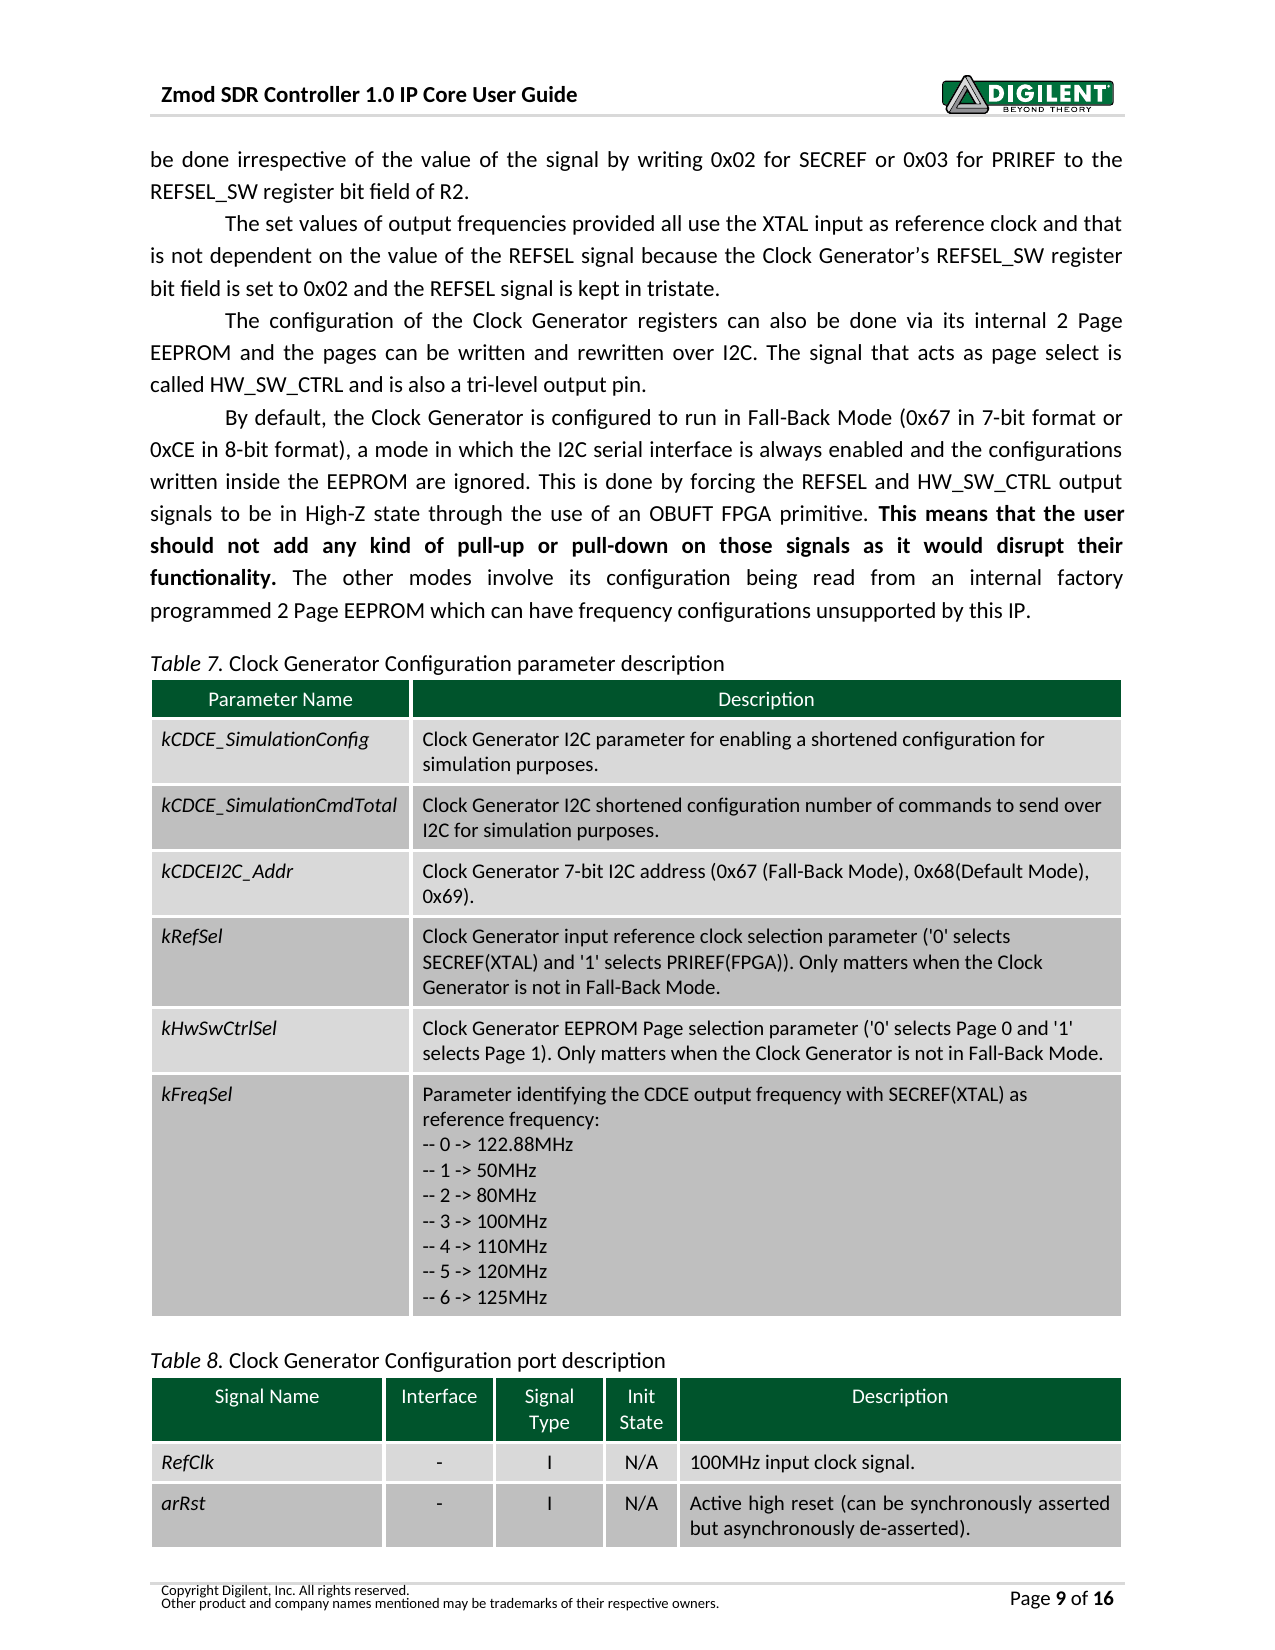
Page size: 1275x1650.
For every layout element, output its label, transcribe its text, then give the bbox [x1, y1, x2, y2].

table_cell Clock Generator EEPROM Page selection parameter ('0' selects Page 0 and '1' selects Page 1). Only matters when the Clock Generator is not in Fall-Back Mode. [413, 1009, 1121, 1072]
table_header Signal Name [152, 1378, 382, 1441]
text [150, 145, 1125, 205]
text The configuration of the Clock Generator registers can also be done via its internal 2 Page EEPROM and the pages can be written and rewritten over I2C. The signal that acts as page select is called HW_SW_CTRL and is also a tri-level output pin. [150, 306, 1125, 398]
table_header Interface [386, 1378, 493, 1441]
table_cell RefClk [152, 1444, 382, 1481]
table_cell arRst [152, 1484, 382, 1547]
table_cell kRefSel [152, 918, 409, 1006]
text The set values of output frequencies provided all use the XTAL input as reference clock and that is not dependent on the value of the REFSEL signal because the Clock Generator’s REFSEL_SW register bit field is set to 0x02 and the REFSEL signal is kept in tristate. [150, 209, 1125, 302]
table_cell I [496, 1484, 603, 1547]
table_cell kCDCEI2C_Addr [152, 852, 409, 915]
table_cell kHwSwCtrlSel [152, 1009, 409, 1072]
table_header Description [680, 1378, 1121, 1441]
text By default, the Clock Generator is configured to run in Fall-Back Mode (0x67 in 7-bit format or 0xCE in 8-bit format), a mode in which the I2C serial interface is always enabled and the configurations written inside the EEPROM are ignored. This is done by forcing the REFSEL and HW_SW_CTRL output signals to be in High-Z state through the use of an OBUFT FPGA primitive. This means that the user should not add any kind of pull-up or pull-down on those signals as it would disrupt their functionality. The other modes involve its configuration being read from an internal factory programmed 2 Page EEPROM which can have frequency configurations unsupported by this IP. [150, 403, 1125, 624]
table_header Signal Type [496, 1378, 603, 1441]
table_header Description [413, 680, 1121, 717]
table_cell I [496, 1444, 603, 1481]
table_cell Clock Generator 7-bit I2C address (0x67 (Fall-Back Mode), 0x68(Default Mode), 0x69). [413, 852, 1121, 915]
table_cell kFreqSel [152, 1075, 409, 1316]
table_cell - [386, 1484, 493, 1547]
table_cell Active high reset (can be synchronously asserted but asynchronously de-asserted). [680, 1484, 1121, 1547]
table_cell Clock Generator I2C shortened configuration number of commands to send over I2C for simulation purposes. [413, 786, 1121, 849]
table_cell Parameter identifying the CDCE output frequency with SECREF(XTAL) as reference frequency: -- 0 -> 122.88MHz -- 1 -> 50MHz -- 2 -> 80MHz -- 3 -> 100MHz -- 4 -> 110MHz -- 5 -> 120MHz -- 6 -> 125MHz [413, 1075, 1121, 1316]
table_header Parameter Name [152, 680, 409, 717]
table_cell kCDCE_SimulationConfig [152, 720, 409, 783]
table_cell kCDCE_SimulationCmdTotal [152, 786, 409, 849]
table_cell - [386, 1444, 493, 1481]
table_cell Clock Generator input reference clock selection parameter ('0' selects SECREF(XTAL) and '1' selects PRIREF(FPGA)). Only matters when the Clock Generator is not in Fall-Back Mode. [413, 918, 1121, 1006]
table_header Init State [606, 1378, 677, 1441]
table_cell N/A [606, 1444, 677, 1481]
table_cell Clock Generator I2C parameter for enabling a shortened configuration for simulation purposes. [413, 720, 1121, 783]
table_cell N/A [606, 1484, 677, 1547]
table_cell 100MHz input clock signal. [680, 1444, 1121, 1481]
